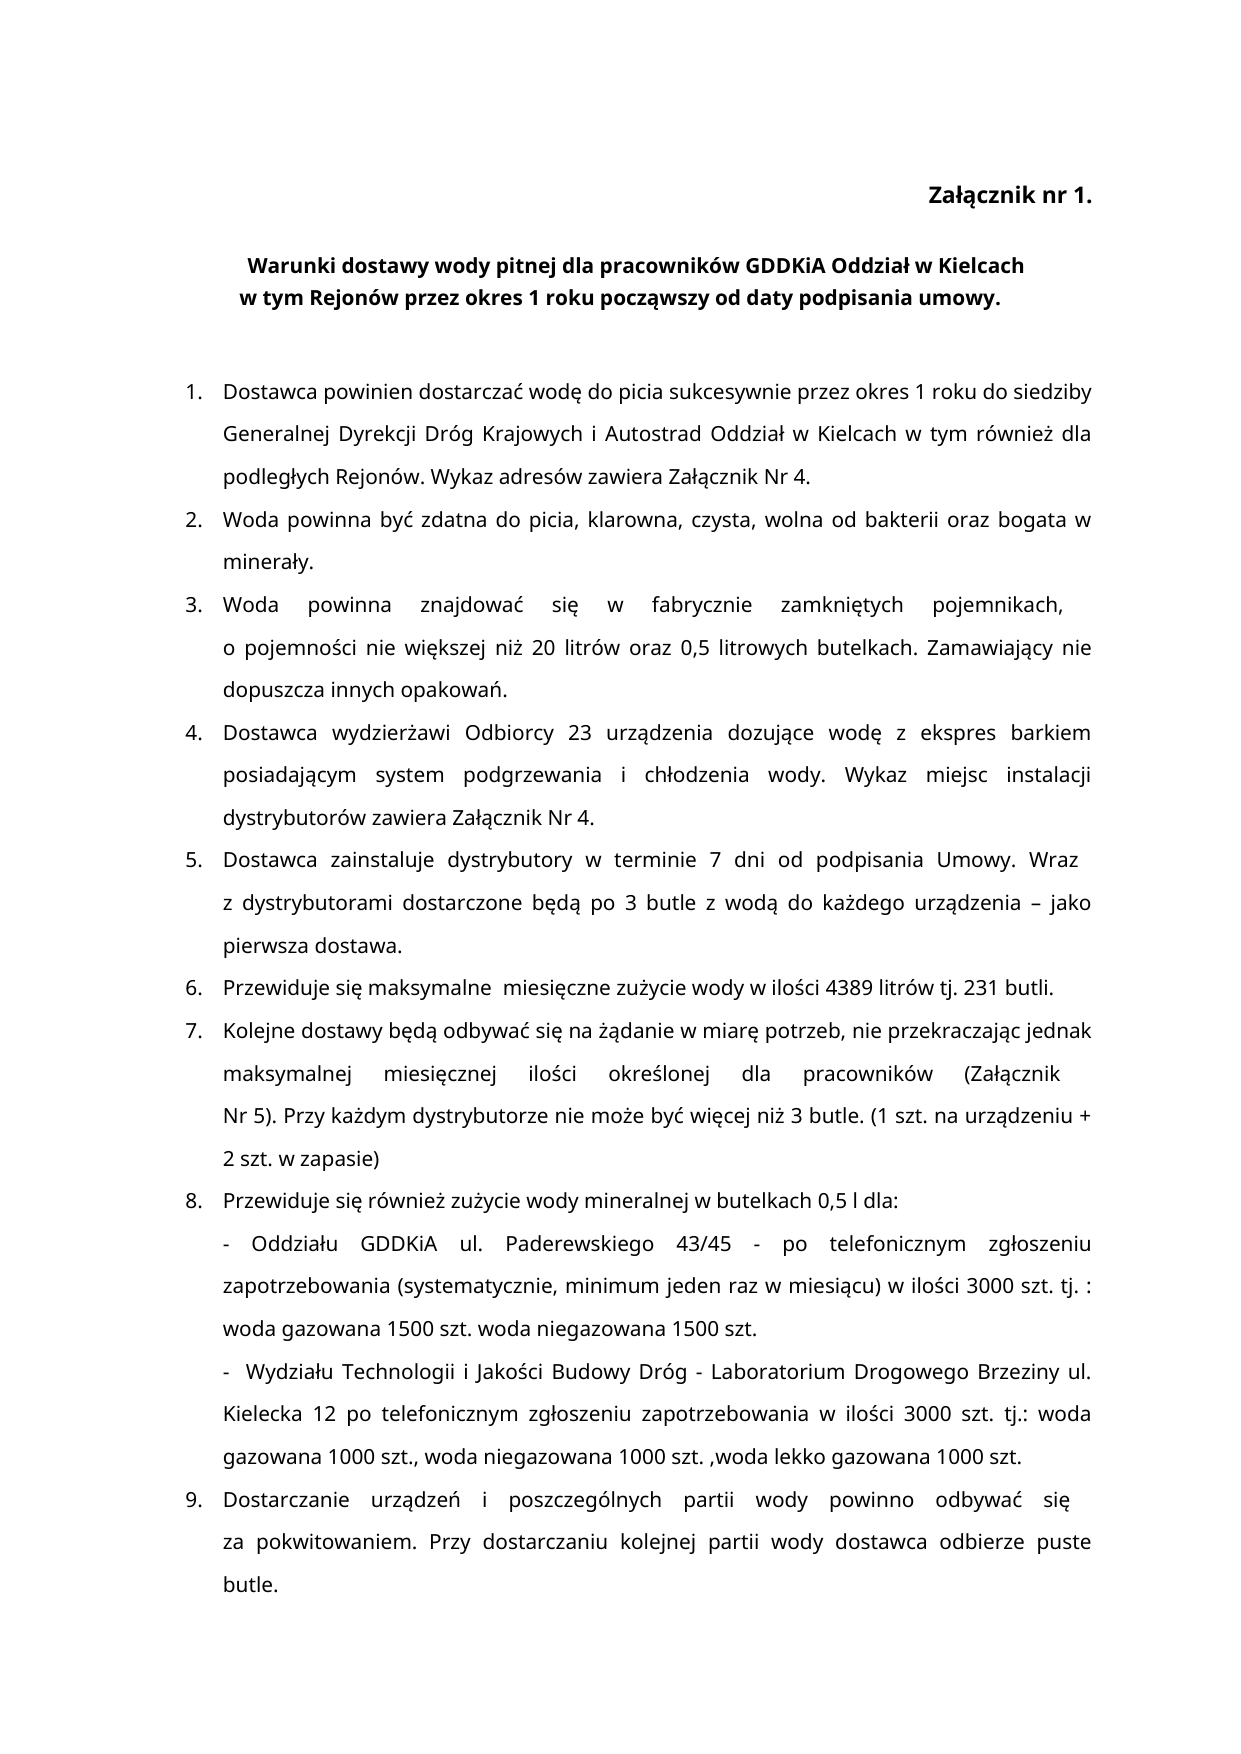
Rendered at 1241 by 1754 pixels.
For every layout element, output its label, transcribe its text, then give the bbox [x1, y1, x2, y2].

list Dostawca wydzierżawi Odbiorcy 23 urządzenia dozujące wodę z ekspres barkiem posiadającym system podgrzewania i chłodzenia wody. Wykaz miejsc instalacji dystrybutorów zawiera Załącznik Nr 4. [185, 718, 1093, 831]
list Dostarczanie urządzeń i poszczególnych partii wody powinno odbywać się za pokwitowaniem. Przy dostarczaniu kolejnej partii wody dostawca odbierze puste butle. [185, 1485, 1093, 1598]
text Warunki dostawy wody pitnej dla pracowników GDDKiA Oddział w Kielcach w tym Rejonów przez okres 1 roku począwszy od daty podpisania umowy. [148, 251, 1093, 312]
list Kolejne dostawy będą odbywać się na żądanie w miarę potrzeb, nie przekraczając jednak maksymalnej miesięcznej ilości określonej dla pracowników (Załącznik Nr 5). Przy każdym dystrybutorze nie może być więcej niż 3 butle. (1 szt. na urządzeniu + 2 szt. w zapasie) [185, 1016, 1093, 1172]
list - Wydziału Technologii i Jakości Budowy Dróg - Laboratorium Drogowego Brzeziny ul. Kielecka 12 po telefonicznym zgłoszeniu zapotrzebowania w ilości 3000 szt. tj.: woda gazowana 1000 szt., woda niegazowana 1000 szt. ,woda lekko gazowana 1000 szt. [223, 1357, 1093, 1471]
list Woda powinna znajdować się w fabrycznie zamkniętych pojemnikach, o pojemności nie większej niż 20 litrów oraz 0,5 litrowych butelkach. Zamawiający nie dopuszcza innych opakowań. [185, 590, 1093, 704]
text Załącznik nr 1. [148, 179, 1093, 210]
list Przewiduje się również zużycie wody mineralnej w butelkach 0,5 l dla: [185, 1186, 1093, 1215]
list - Oddziału GDDKiA ul. Paderewskiego 43/45 - po telefonicznym zgłoszeniu zapotrzebowania (systematycznie, minimum jeden raz w miesiącu) w ilości 3000 szt. tj. : woda gazowana 1500 szt. woda niegazowana 1500 szt. [223, 1229, 1093, 1343]
list Dostawca powinien dostarczać wodę do picia sukcesywnie przez okres 1 roku do siedziby Generalnej Dyrekcji Dróg Krajowych i Autostrad Oddział w Kielcach w tym również dla podległych Rejonów. Wykaz adresów zawiera Załącznik Nr 4. [185, 377, 1093, 491]
list Przewiduje się maksymalne miesięczne zużycie wody w ilości 4389 litrów tj. 231 butli. [185, 973, 1093, 1002]
list Woda powinna być zdatna do picia, klarowna, czysta, wolna od bakterii oraz bogata w minerały. [185, 505, 1093, 576]
list Dostawca zainstaluje dystrybutory w terminie 7 dni od podpisania Umowy. Wraz z dystrybutorami dostarczone będą po 3 butle z wodą do każdego urządzenia – jako pierwsza dostawa. [185, 846, 1093, 959]
